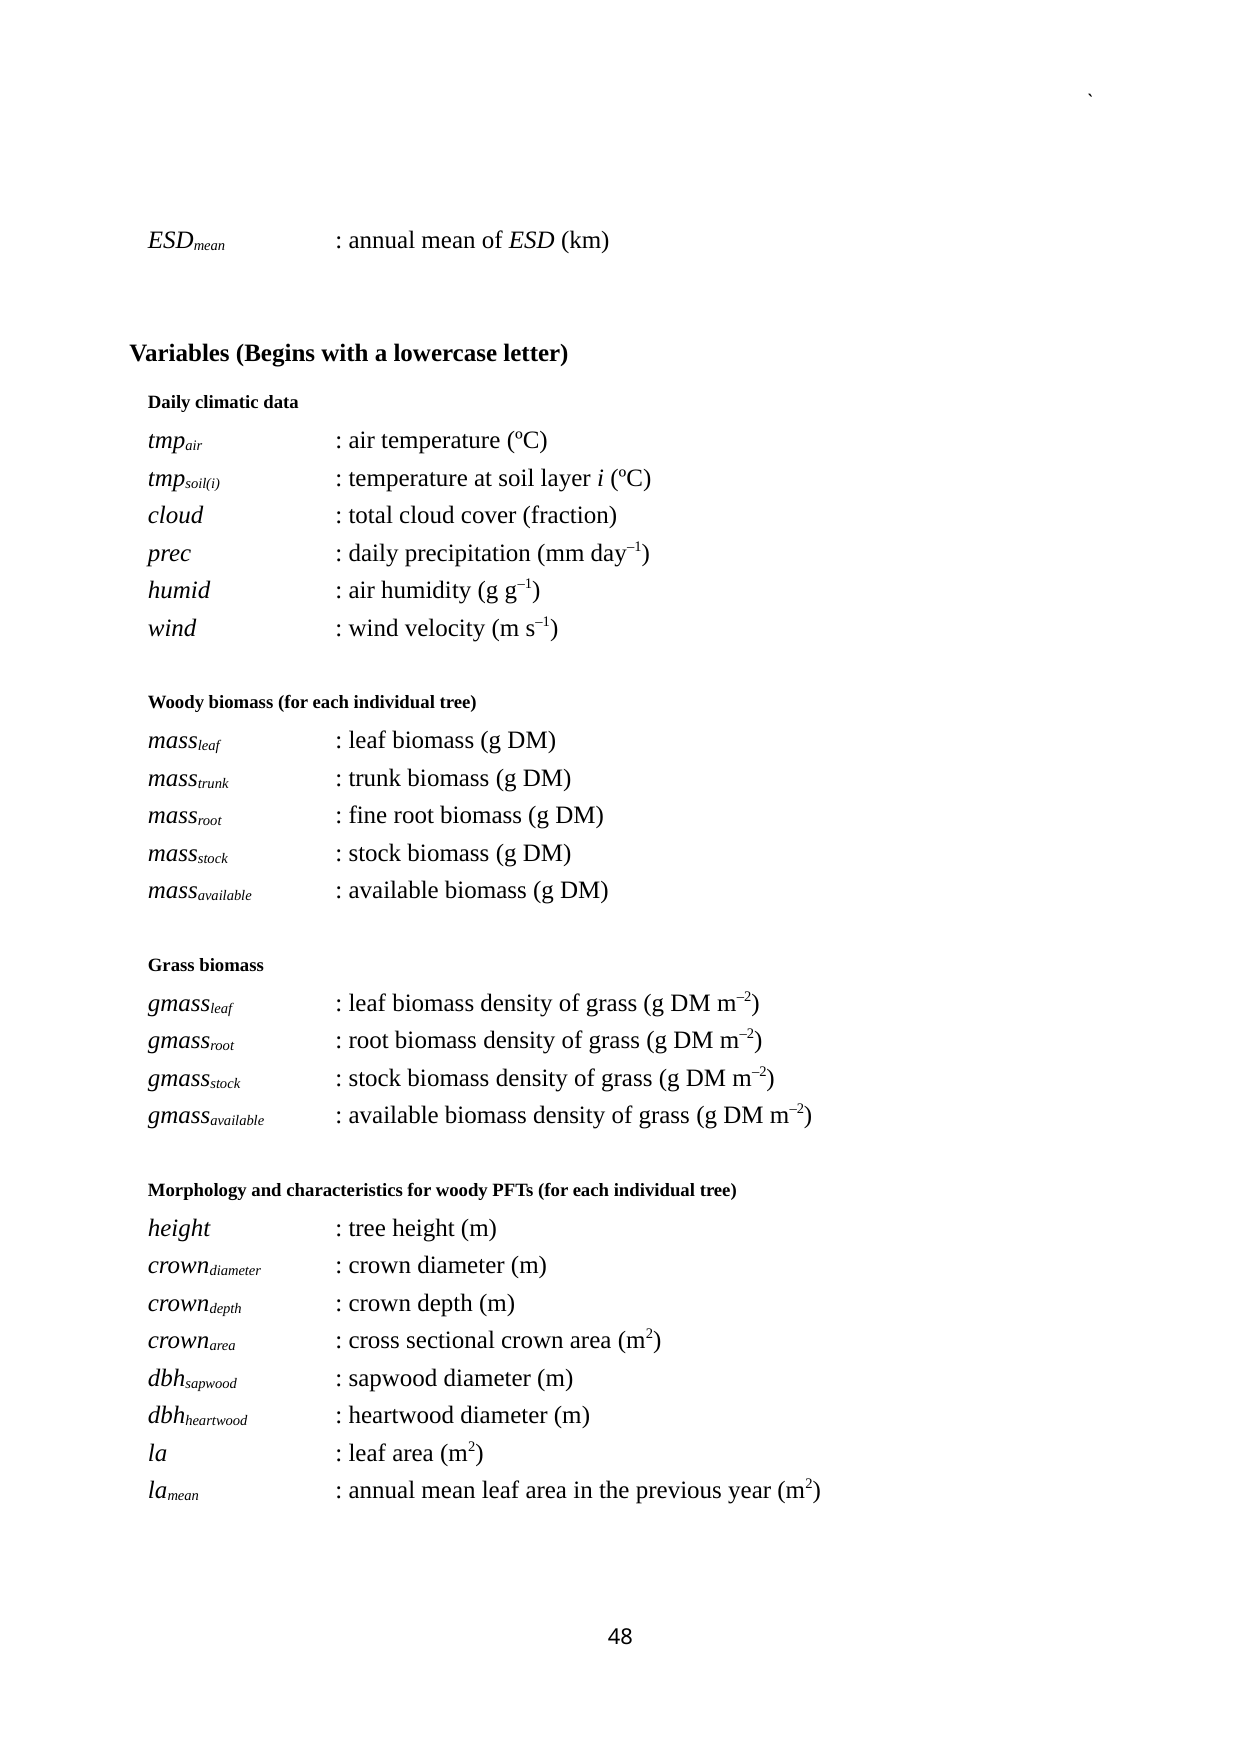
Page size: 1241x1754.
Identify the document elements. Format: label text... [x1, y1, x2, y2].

text tmpair : air temperature (ºC) [148, 421, 1092, 458]
text massroot : fine root biomass (g DM) [148, 796, 1092, 833]
text crowndepth : crown depth (m) [148, 1283, 1092, 1321]
text gmassstock : stock biomass density of grass (g DM m–2) [148, 1058, 1092, 1096]
text gmassroot : root biomass density of grass (g DM m–2) [148, 1021, 1092, 1058]
text ESDmean : annual mean of ESD (km) [148, 221, 1092, 258]
text gmassleaf : leaf biomass density of grass (g DM m–2) [148, 983, 1092, 1021]
text masstrunk : trunk biomass (g DM) [148, 758, 1092, 796]
text massavailable : available biomass (g DM) [148, 871, 1092, 908]
text Woody biomass (for each individual tree) [148, 683, 1092, 721]
text massstock : stock biomass (g DM) [148, 833, 1092, 871]
text Grass biomass [148, 946, 1092, 983]
text Daily climatic data [148, 383, 1092, 421]
text gmassavailable : available biomass density of grass (g DM m–2) [148, 1096, 1092, 1133]
text prec : daily precipitation (mm day–1) [148, 533, 1092, 571]
text cloud : total cloud cover (fraction) [148, 496, 1092, 533]
text la : leaf area (m2) [148, 1433, 1092, 1471]
text height : tree height (m) [148, 1208, 1092, 1246]
text crownarea : cross sectional crown area (m2) [148, 1321, 1092, 1358]
text crowndiameter : crown diameter (m) [148, 1246, 1092, 1283]
text massleaf : leaf biomass (g DM) [148, 721, 1092, 758]
text dbhheartwood : heartwood diameter (m) [148, 1396, 1092, 1433]
text lamean : annual mean leaf area in the previous year (m2) [148, 1471, 1092, 1508]
text dbhsapwood : sapwood diameter (m) [148, 1358, 1092, 1396]
text Morphology and characteristics for woody PFTs (for each individual tree) [148, 1171, 1092, 1208]
text wind : wind velocity (m s–1) [148, 608, 1092, 646]
text tmpsoil(i) : temperature at soil layer i (ºC) [148, 458, 1092, 496]
text humid : air humidity (g g–1) [148, 571, 1092, 608]
text Variables (Begins with a lowercase letter) [129, 333, 1092, 371]
